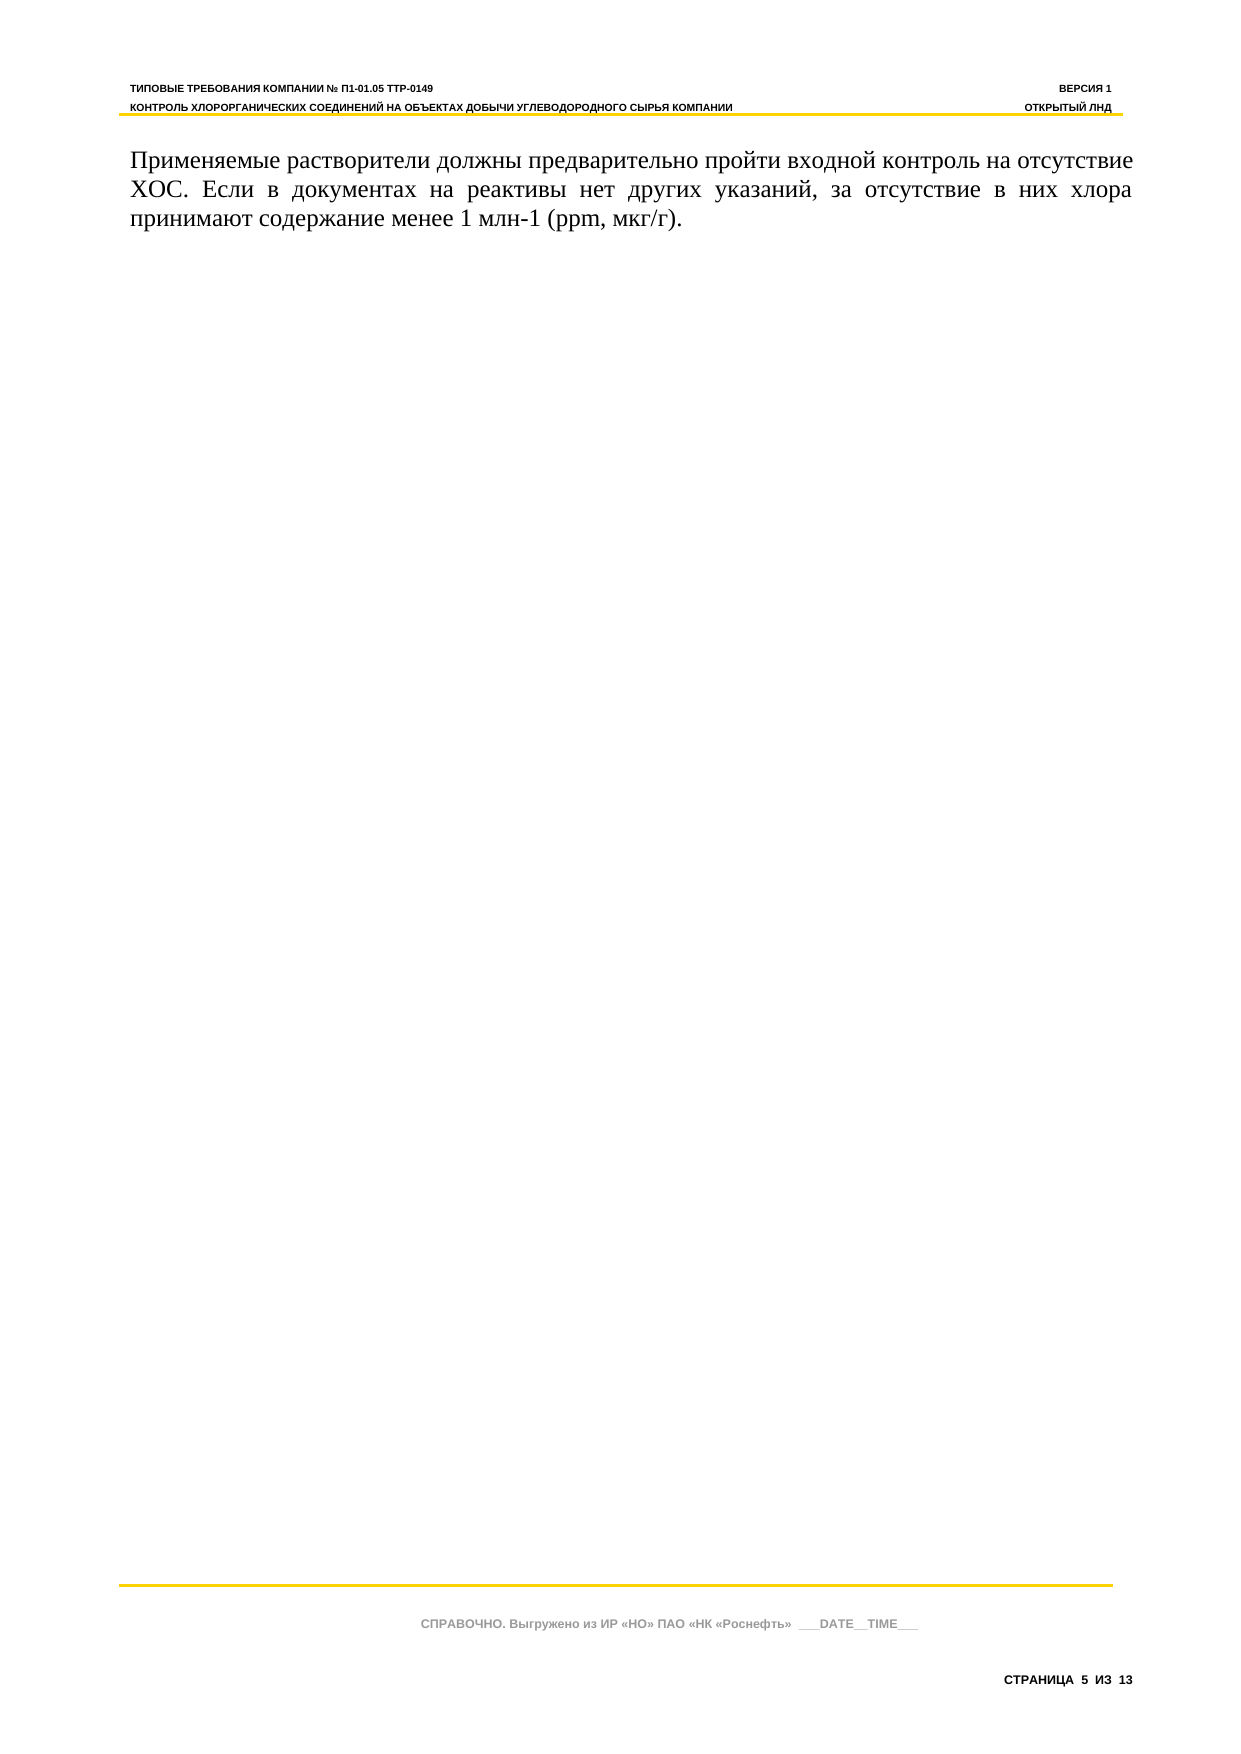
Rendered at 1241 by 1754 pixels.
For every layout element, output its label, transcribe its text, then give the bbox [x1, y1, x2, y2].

list Применяемые растворители должны предварительно пройти входной контроль на отсутствие ХОС. Если в документах на реактивы нет других указаний, за отсутствие в них хлора принимают содержание менее 1 млн-1 (ppm, мкг/г). [130, 145, 1134, 231]
